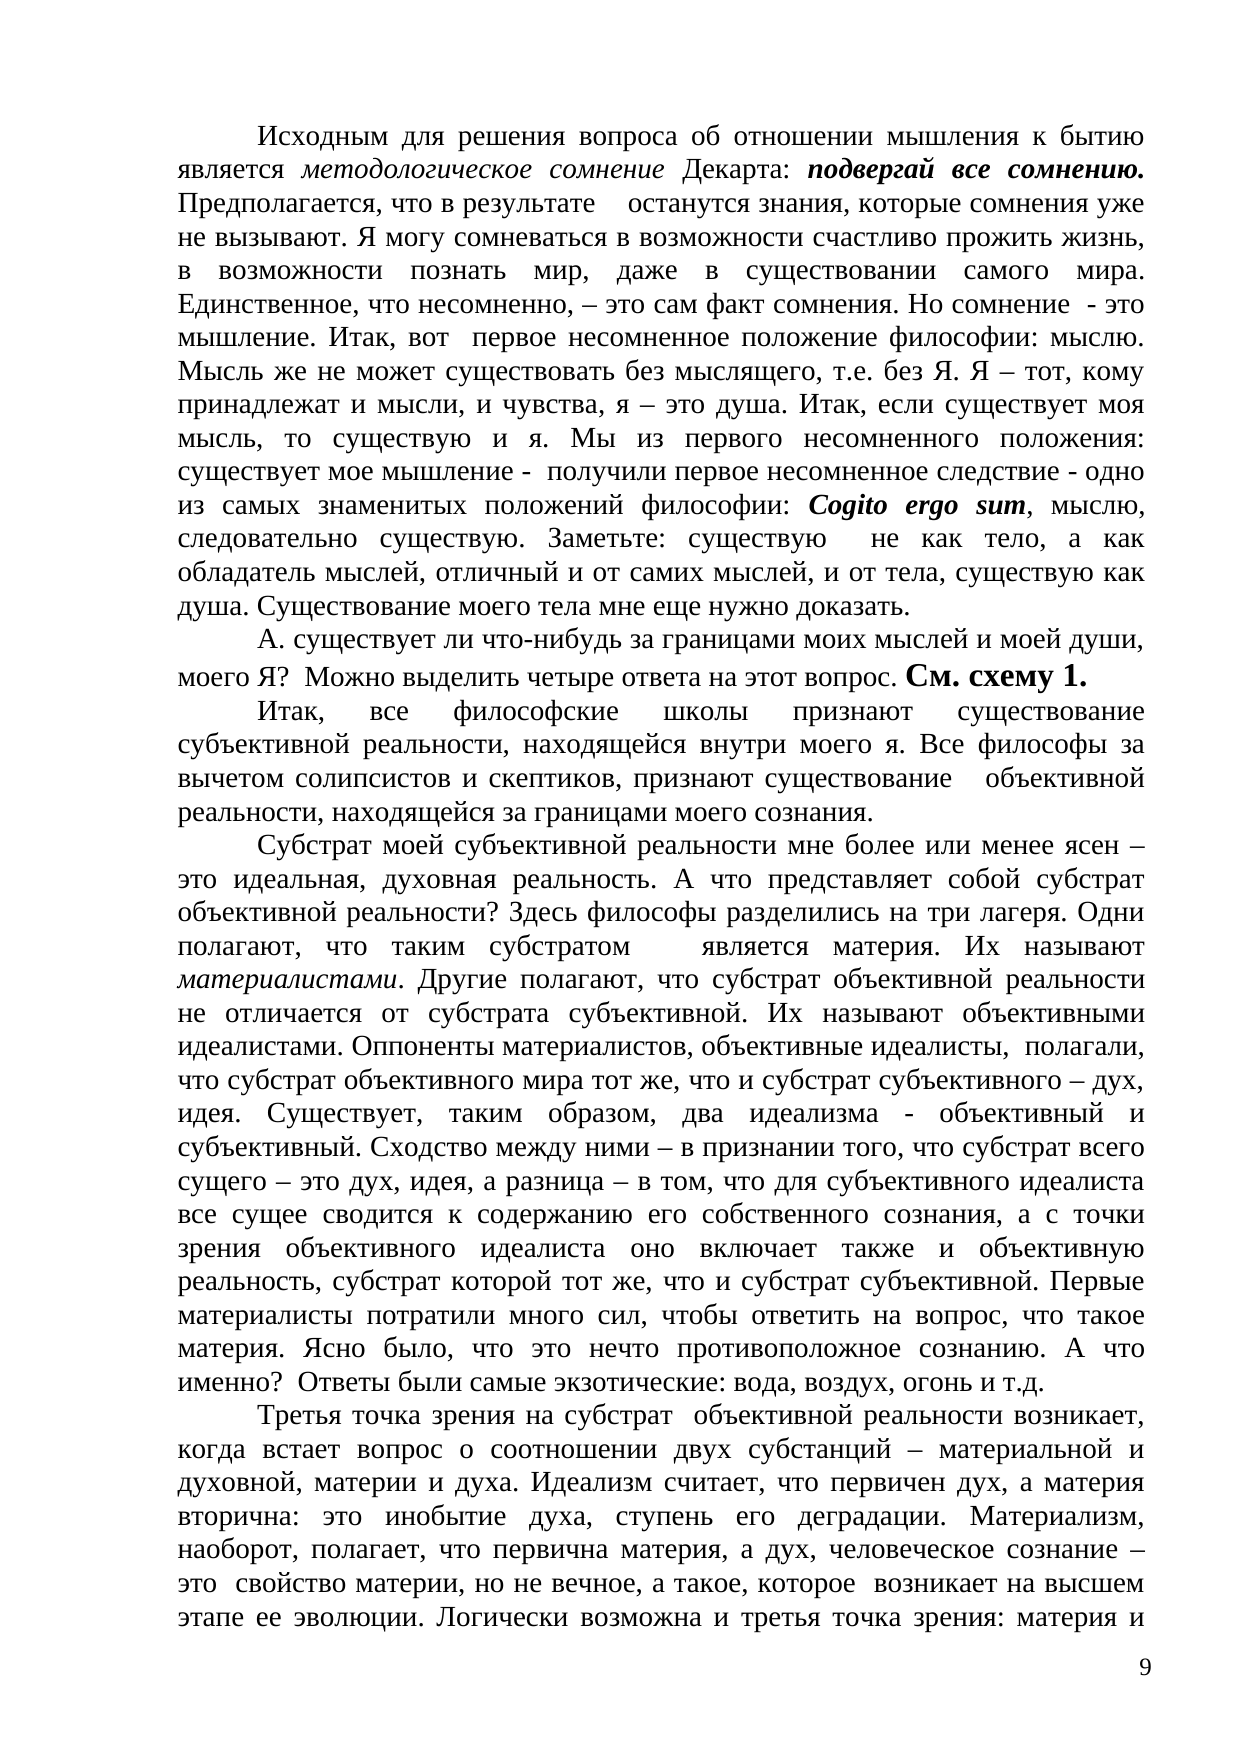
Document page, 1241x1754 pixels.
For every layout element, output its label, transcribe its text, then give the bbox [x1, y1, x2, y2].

text А. существует ли что-нибудь за границами моих мыслей и моей души, моего Я? Можно выделить четыре ответа на этот вопрос. См. схему 1. [177, 621, 1146, 693]
text Исходным для решения вопроса об отношении мышления к бытию является методологическое сомнение Декарта: подвергай все сомнению. Предполагается, что в результате останутся знания, которые сомнения уже не вызывают. Я могу сомневаться в возможности счастливо прожить жизнь, в возможности познать мир, даже в существовании самого мира. Единственное, что несомненно, – это сам факт сомнения. Но сомнение - это мышление. Итак, вот первое несомненное положение философии: мыслю. Мысль же не может существовать без мыслящего, т.е. без Я. Я – тот, кому принадлежат и мысли, и чувства, я – это душа. Итак, если существует моя мысль, то существую и я. Мы из первого несомненного положения: существует мое мышление - получили первое несомненное следствие - одно из самых знаменитых положений философии: Cogito ergo sum, мыслю, следовательно существую. Заметьте: существую не как тело, а как обладатель мыслей, отличный и от самих мыслей, и от тела, существую как душа. Существование моего тела мне еще нужно доказать. [177, 118, 1146, 621]
text Субстрат моей субъективной реальности мне более или менее ясен – это идеальная, духовная реальность. А что представляет собой субстрат объективной реальности? Здесь философы разделились на три лагеря. Одни полагают, что таким субстратом является материя. Их называют материалистами. Другие полагают, что субстрат объективной реальности не отличается от субстрата субъективной. Их называют объективными идеалистами. Оппоненты материалистов, объективные идеалисты, полагали, что субстрат объективного мира тот же, что и субстрат субъективного – дух, идея. Существует, таким образом, два идеализма - объективный и субъективный. Сходство между ними – в признании того, что субстрат всего сущего – это дух, идея, а разница – в том, что для субъективного идеалиста все сущее сводится к содержанию его собственного сознания, а с точки зрения объективного идеалиста оно включает также и объективную реальность, субстрат которой тот же, что и субстрат субъективной. Первые материалисты потратили много сил, чтобы ответить на вопрос, что такое материя. Ясно было, что это нечто противоположное сознанию. А что именно? Ответы были самые экзотические: вода, воздух, огонь и т.д. [177, 827, 1146, 1397]
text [177, 1397, 1146, 1632]
text Итак, все философские школы признают существование субъективной реальности, находящейся внутри моего я. Все философы за вычетом солипсистов и скептиков, признают существование объективной реальности, находящейся за границами моего сознания. [177, 693, 1146, 827]
